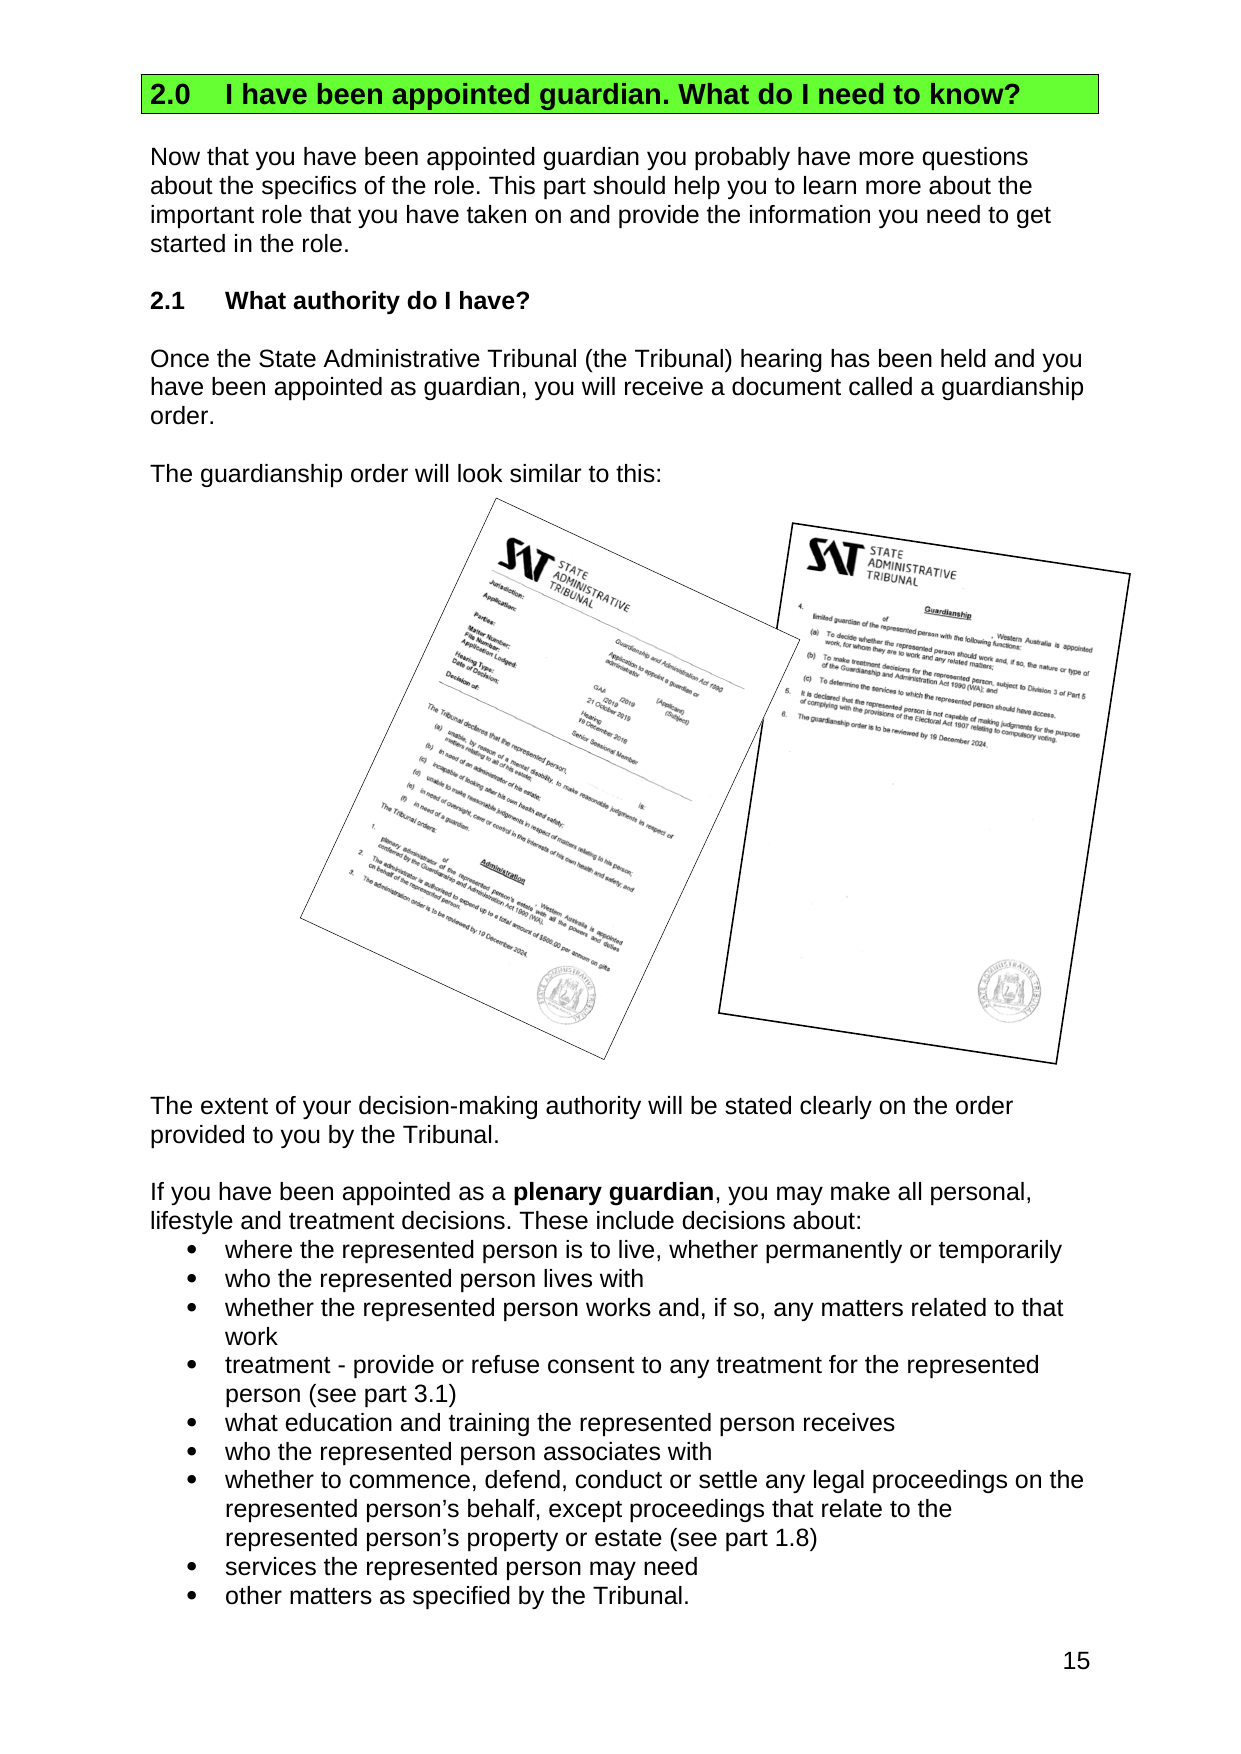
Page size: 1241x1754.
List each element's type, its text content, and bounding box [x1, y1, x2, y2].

text Now that you have been appointed guardian you probably have more questions about the specifics of the role. This part should help you to learn more about the important role that you have taken on and provide the information you need to get started in the role. [150, 142, 1090, 257]
text If you have been appointed as a plenary guardian, you may make all personal, lifestyle and treatment decisions. These include decisions about: [150, 1177, 1090, 1235]
list treatment - provide or refuse consent to any treatment for the represented person (see part 3.1) [187, 1350, 1090, 1408]
picture [302, 500, 798, 1058]
text Once the State Administrative Tribunal (the Tribunal) hearing has been held and you have been appointed as guardian, you will receive a document called a guardianship order. [150, 344, 1090, 430]
list services the represented person may need [187, 1552, 1090, 1581]
list what education and training the represented person receives [187, 1408, 1090, 1437]
text The guardianship order will look similar to this: [150, 459, 1090, 487]
list where the represented person is to live, whether permanently or temporarily [187, 1235, 1090, 1264]
text 2.0 I have been appointed guardian. What do I need to know? [142, 75, 1098, 113]
list who the represented person associates with [187, 1437, 1090, 1466]
list whether the represented person works and, if so, any matters related to that work [187, 1293, 1090, 1350]
text 2.1 What authority do I have? [150, 286, 1090, 315]
picture [720, 525, 1128, 1062]
text The extent of your decision-making authority will be stated clearly on the order provided to you by the Tribunal. [150, 1091, 1090, 1149]
list whether to commence, defend, conduct or settle any legal proceedings on the represented person’s behalf, except proceedings that relate to the represented person’s property or estate (see part 1.8) [187, 1466, 1090, 1552]
list who the represented person lives with [187, 1264, 1090, 1293]
list other matters as specified by the Tribunal. [187, 1581, 1090, 1609]
